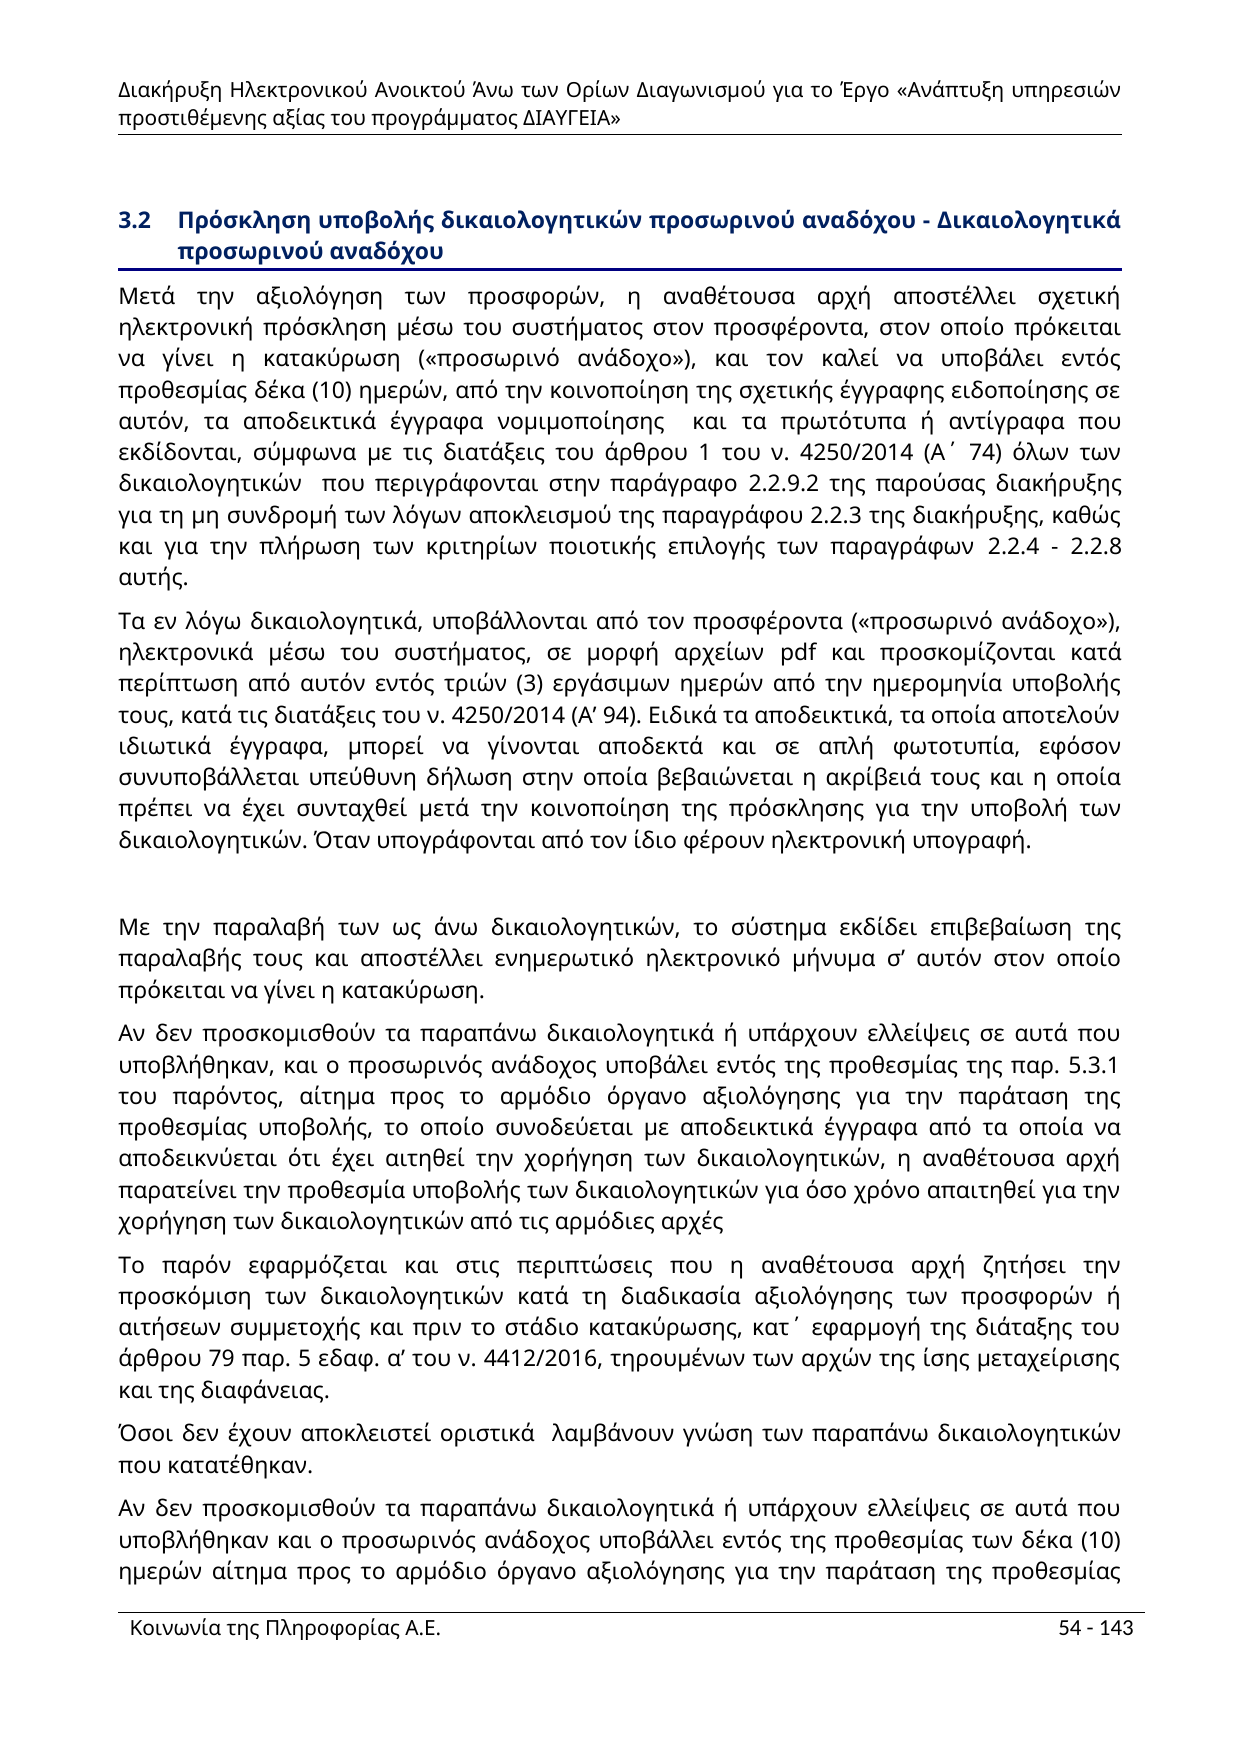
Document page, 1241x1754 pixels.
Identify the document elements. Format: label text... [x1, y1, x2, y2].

text Το παρόν εφαρμόζεται και στις περιπτώσεις που η αναθέτουσα αρχή ζητήσει την προσκόμιση των δικαιολογητικών κατά τη διαδικασία αξιολόγησης των προσφορών ή αιτήσεων συμμετοχής και πριν το στάδιο κατακύρωσης, κατ΄ εφαρμογή της διάταξης του άρθρου 79 παρ. 5 εδαφ. α’ του ν. 4412/2016, τηρουμένων των αρχών της ίσης μεταχείρισης και της διαφάνειας. [118, 1248, 1122, 1405]
text Μετά την αξιολόγηση των προσφορών, η αναθέτουσα αρχή αποστέλλει σχετική ηλεκτρονική πρόσκληση μέσω του συστήματος στον προσφέροντα, στον οποίο πρόκειται να γίνει η κατακύρωση («προσωρινό ανάδοχο»), και τον καλεί να υποβάλει εντός προθεσμίας δέκα (10) ημερών, από την κοινοποίηση της σχετικής έγγραφης ειδοποίησης σε αυτόν, τα αποδεικτικά έγγραφα νομιμοποίησης και τα πρωτότυπα ή αντίγραφα που εκδίδονται, σύμφωνα με τις διατάξεις του άρθρου 1 του ν. 4250/2014 (Α΄ 74) όλων των δικαιολογητικών που περιγράφονται στην παράγραφο 2.2.9.2 της παρούσας διακήρυξης για τη μη συνδρομή των λόγων αποκλεισμού της παραγράφου 2.2.3 της διακήρυξης, καθώς και για την πλήρωση των κριτηρίων ποιοτικής επιλογής των παραγράφων 2.2.4 - 2.2.8 αυτής. [118, 280, 1122, 592]
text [118, 1492, 1122, 1586]
text Αν δεν προσκομισθούν τα παραπάνω δικαιολογητικά ή υπάρχουν ελλείψεις σε αυτά που υποβλήθηκαν, και ο προσωρινός ανάδοχος υποβάλει εντός της προθεσμίας της παρ. 5.3.1 του παρόντος, αίτημα προς το αρμόδιο όργανο αξιολόγησης για την παράταση της προθεσμίας υποβολής, το οποίο συνοδεύεται με αποδεικτικά έγγραφα από τα οποία να αποδεικνύεται ότι έχει αιτηθεί την χορήγηση των δικαιολογητικών, η αναθέτουσα αρχή παρατείνει την προθεσμία υποβολής των δικαιολογητικών για όσο χρόνο απαιτηθεί για την χορήγηση των δικαιολογητικών από τις αρμόδιες αρχές [118, 1017, 1122, 1236]
text Με την παραλαβή των ως άνω δικαιολογητικών, το σύστημα εκδίδει επιβεβαίωση της παραλαβής τους και αποστέλλει ενημερωτικό ηλεκτρονικό μήνυμα σ’ αυτόν στον οποίο πρόκειται να γίνει η κατακύρωση. [118, 911, 1122, 1005]
subtitle Πρόσκληση υποβολής δικαιολογητικών προσωρινού αναδόχου - Δικαιολογητικά προσωρινού αναδόχου [118, 204, 1122, 268]
text Όσοι δεν έχουν αποκλειστεί οριστικά λαμβάνουν γνώση των παραπάνω δικαιολογητικών που κατατέθηκαν. [118, 1417, 1122, 1480]
text Τα εν λόγω δικαιολογητικά, υποβάλλονται από τον προσφέροντα («προσωρινό ανάδοχο»), ηλεκτρονικά μέσω του συστήματος, σε μορφή αρχείων pdf και προσκομίζονται κατά περίπτωση από αυτόν εντός τριών (3) εργάσιμων ημερών από την ημερομηνία υποβολής τους, κατά τις διατάξεις του ν. 4250/2014 (Α’ 94). Ειδικά τα αποδεικτικά, τα οποία αποτελούν ιδιωτικά έγγραφα, μπορεί να γίνονται αποδεκτά και σε απλή φωτοτυπία, εφόσον συνυποβάλλεται υπεύθυνη δήλωση στην οποία βεβαιώνεται η ακρίβειά τους και η οποία πρέπει να έχει συνταχθεί μετά την κοινοποίηση της πρόσκλησης για την υποβολή των δικαιολογητικών. Όταν υπογράφονται από τον ίδιο φέρουν ηλεκτρονική υπογραφή. [118, 605, 1122, 855]
